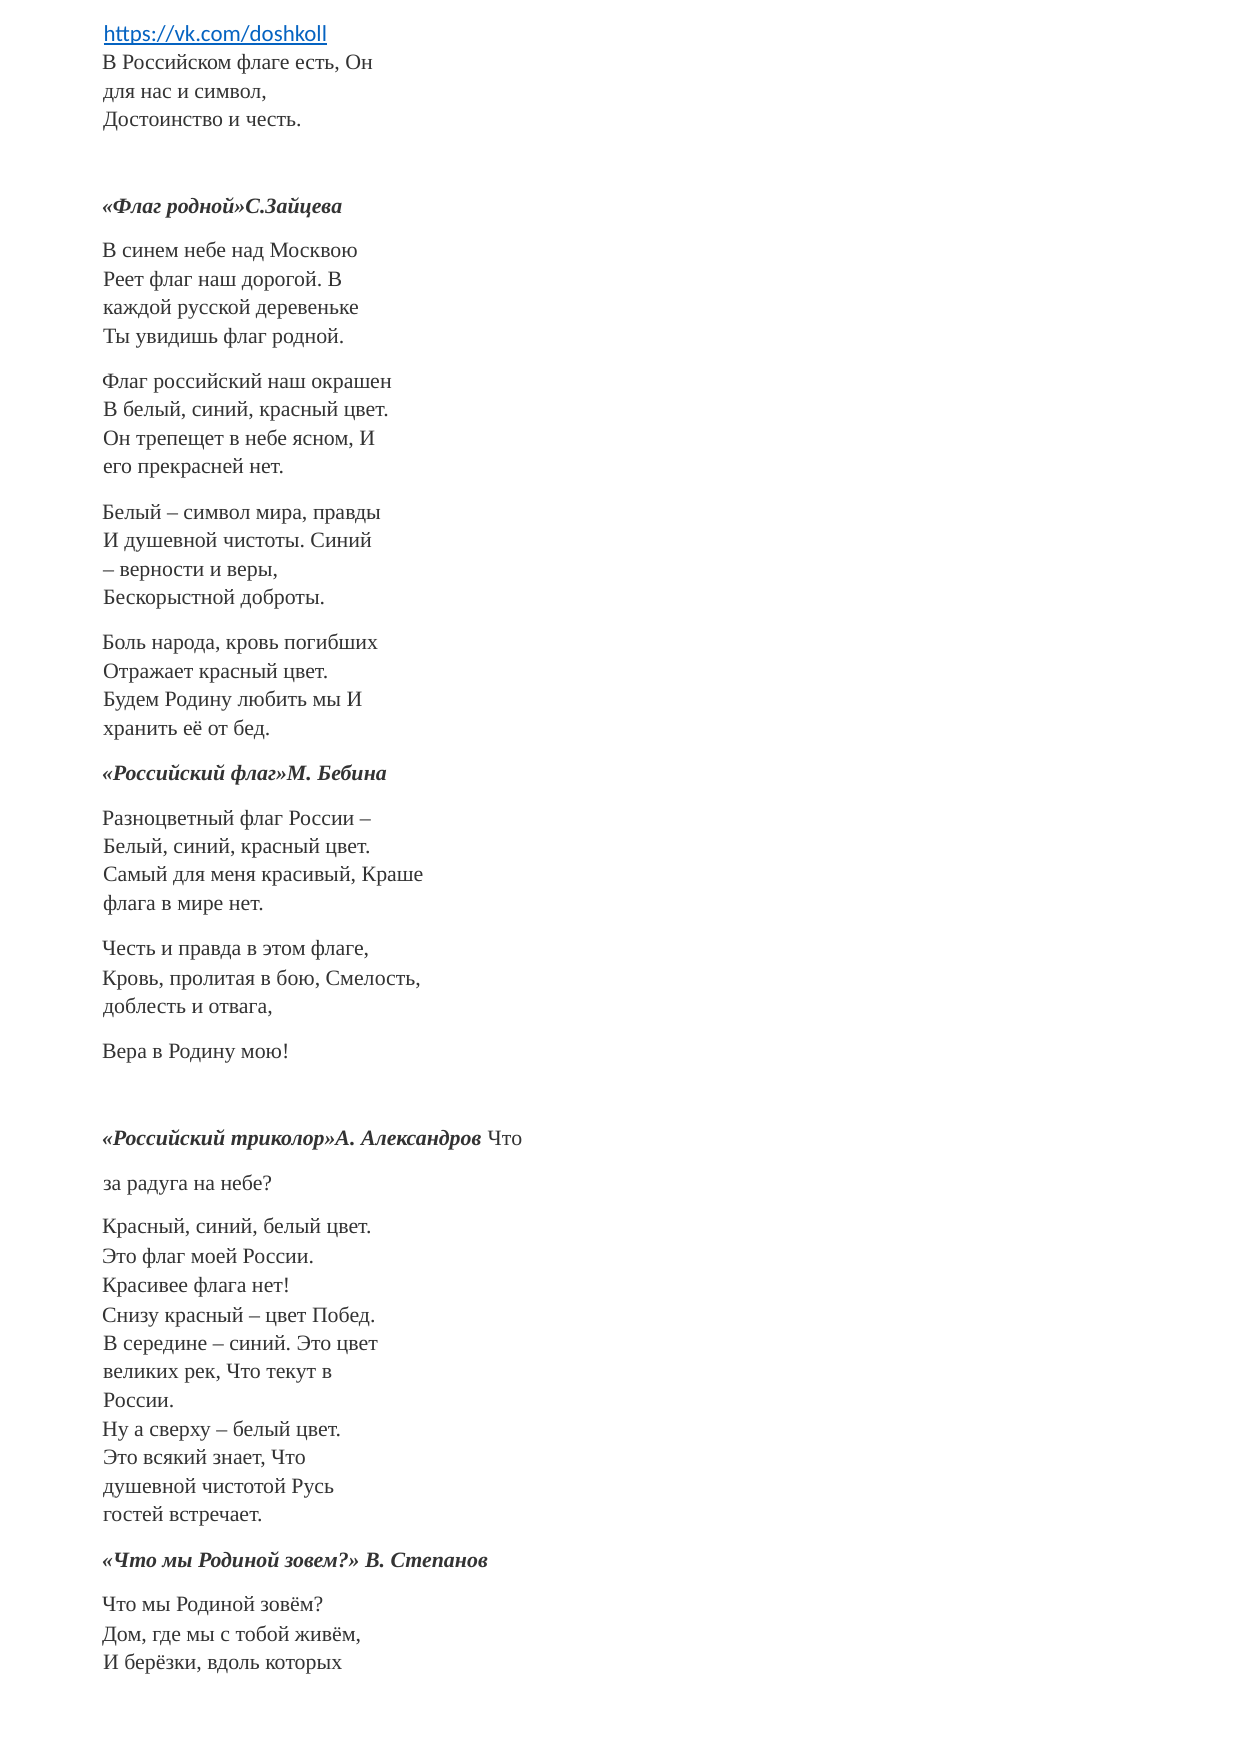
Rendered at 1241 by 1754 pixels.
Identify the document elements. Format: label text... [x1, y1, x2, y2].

text Вера в Родину мою! [102, 1038, 1211, 1064]
text Боль народа, кровь погибших Отражает красный цвет. Будем Родину любить мы И хранить её от бед. [102, 629, 380, 740]
subtitle «Российский флаг»М. Бебина [102, 760, 1211, 785]
text Флаг российский наш окрашен В белый, синий, красный цвет. Он трепещет в небе ясном, И его прекрасней нет. [102, 368, 394, 479]
text Разноцветный флаг России – Белый, синий, красный цвет. Самый для меня красивый, Краше флага в мире нет. [102, 804, 424, 915]
text В синем небе над Москвою Реет флаг наш дорогой. В каждой русской деревеньке Ты увидишь флаг родной. [102, 237, 382, 348]
text Это флаг моей России. [102, 1243, 1211, 1268]
text «Российский триколор»А. Александров Что за радуга на небе? [102, 1125, 527, 1195]
text Красивее флага нет! [102, 1272, 1211, 1298]
subtitle «Что мы Родиной зовем?» В. Степанов [102, 1547, 1211, 1572]
text Что мы Родиной зовём? [102, 1591, 1211, 1616]
text Снизу красный – цвет Побед. В середине – синий. Это цвет великих рек, Что текут в России. [102, 1302, 378, 1412]
text В Российском флаге есть, Он для нас и символ, Достоинство и честь. [102, 49, 376, 131]
text Красный, синий, белый цвет. [102, 1213, 1211, 1239]
text Кровь, пролитая в бою, Смелость, доблесть и отвага, [102, 965, 422, 1018]
text Ну а сверху – белый цвет. Это всякий знает, Что душевной чистотой Русь гостей встречает. [102, 1416, 346, 1527]
text Честь и правда в этом флаге, [102, 935, 1211, 960]
text Белый – символ мира, правды И душевной чистоты. Синий – верности и веры, Бескорыстной доброты. [102, 499, 383, 609]
subtitle «Флаг родной»С.Зайцева [102, 193, 1211, 218]
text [102, 1621, 374, 1674]
